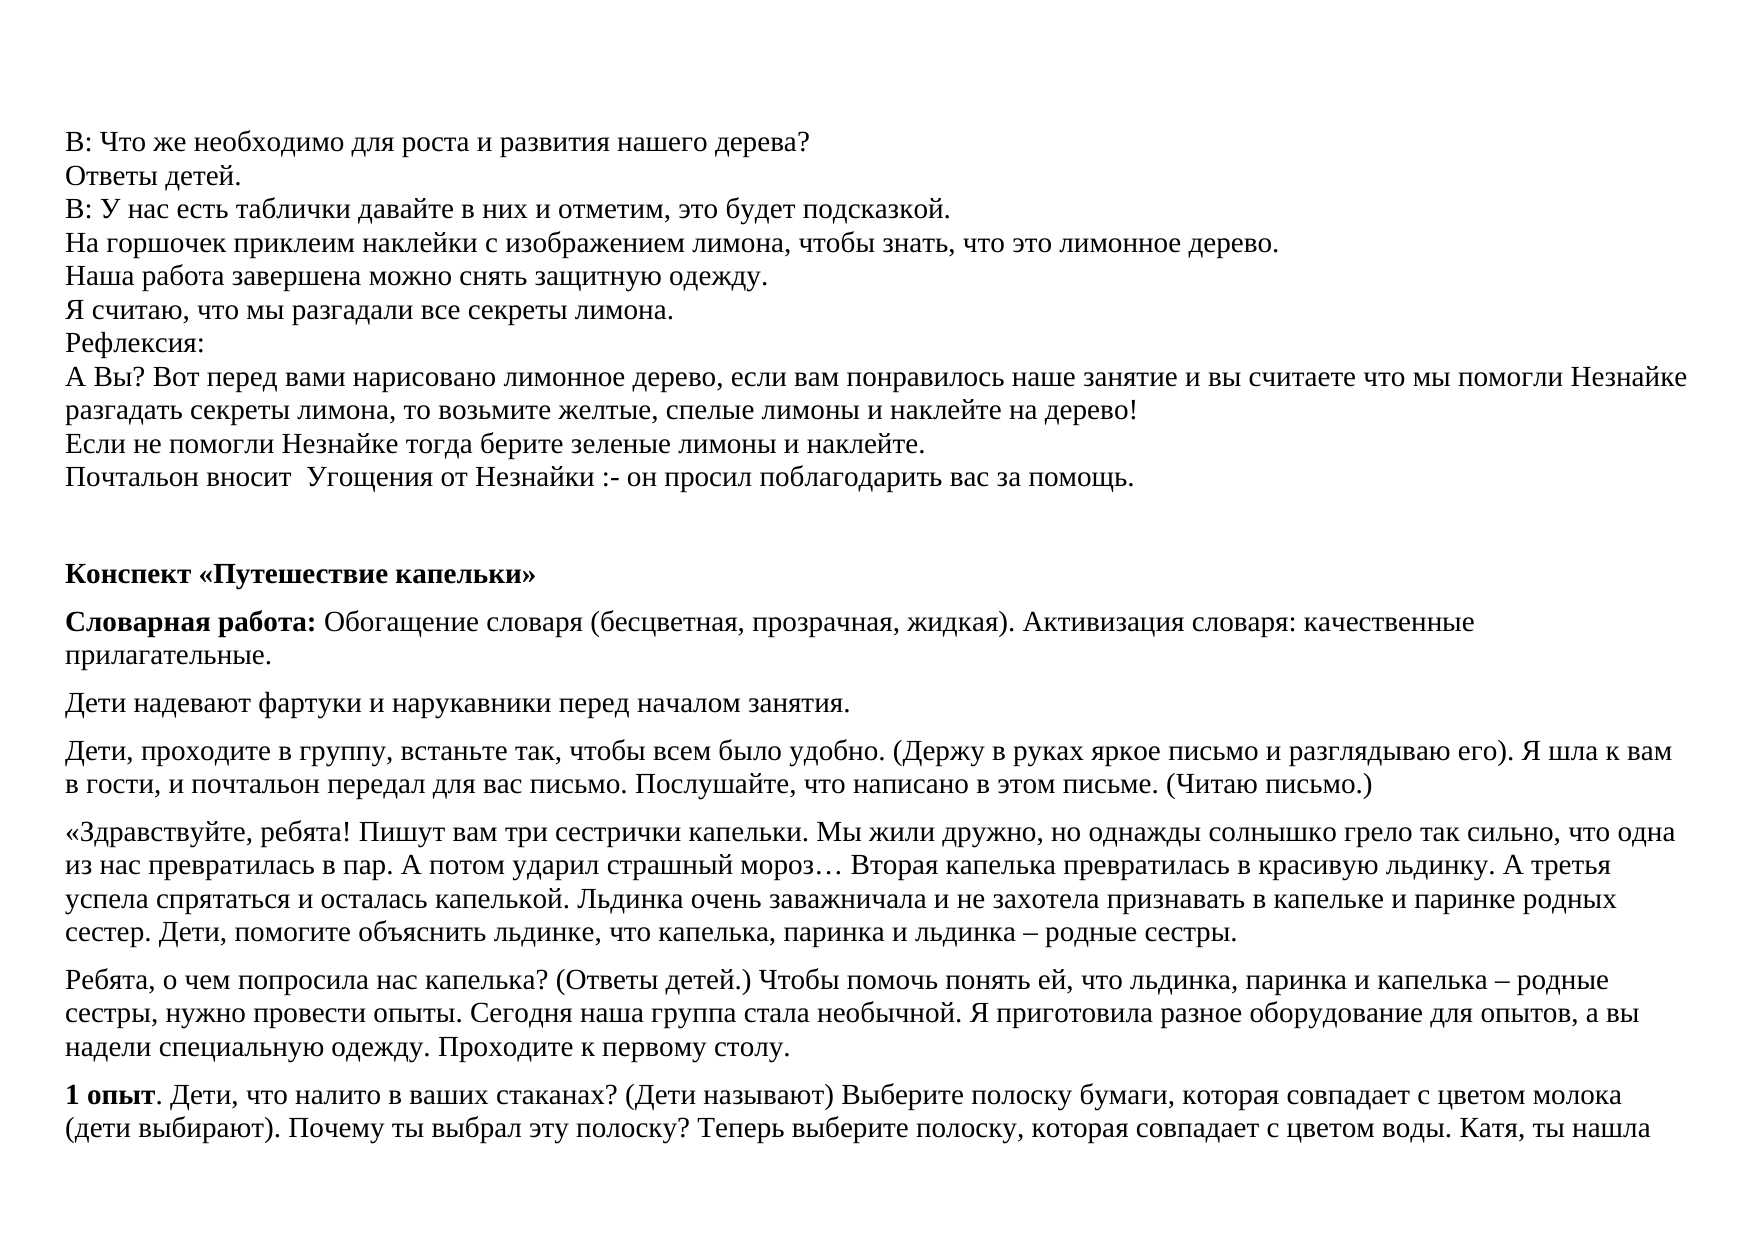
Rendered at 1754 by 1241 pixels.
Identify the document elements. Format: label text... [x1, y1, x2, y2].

text Словарная работа: Обогащение словаря (бесцветная, прозрачная, жидкая). Активизация словаря: качественные прилагательные. [65, 604, 1689, 671]
text А Вы? Вот перед вами нарисовано лимонное дерево, если вам понравилось наше занятие и вы считаете что мы помогли Незнайке разгадать секреты лимона, то возьмите желтые, спелые лимоны и наклейте на дерево! [65, 359, 1689, 426]
text Я считаю, что мы разгадали все секреты лимона. [65, 292, 1689, 325]
text Наша работа завершена можно снять защитную одежду. [65, 258, 1689, 292]
text Если не помогли Незнайке тогда берите зеленые лимоны и наклейте. [65, 426, 1689, 459]
text Конспект «Путешествие капельки» [65, 521, 1689, 590]
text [65, 1077, 1689, 1144]
text Ответы детей. [65, 158, 1689, 191]
text Дети надевают фартуки и нарукавники перед началом занятия. [65, 685, 1689, 719]
text В: Что же необходимо для роста и развития нашего дерева? [65, 124, 1689, 158]
text На горшочек приклеим наклейки с изображением лимона, чтобы знать, что это лимонное дерево. [65, 225, 1689, 258]
text В: У нас есть таблички давайте в них и отметим, это будет подсказкой. [65, 191, 1689, 225]
text «Здравствуйте, ребята! Пишут вам три сестрички капельки. Мы жили дружно, но однажды солнышко грело так сильно, что одна из нас превратилась в пар. А потом ударил страшный мороз… Вторая капелька превратилась в красивую льдинку. А третья успела спрятаться и осталась капелькой. Льдинка очень заважничала и не захотела признавать в капельке и паринке родных сестер. Дети, помогите объяснить льдинке, что капелька, паринка и льдинка – родные сестры. [65, 814, 1689, 948]
text Рефлексия: [65, 325, 1689, 359]
text Почтальон вносит Угощения от Незнайки :- он просил поблагодарить вас за помощь. [65, 459, 1689, 493]
text Ребята, о чем попросила нас капелька? (Ответы детей.) Чтобы помочь понять ей, что льдинка, паринка и капелька – родные сестры, нужно провести опыты. Сегодня наша группа стала необычной. Я приготовила разное оборудование для опытов, а вы надели специальную одежду. Проходите к первому столу. [65, 962, 1689, 1063]
text Дети, проходите в группу, встаньте так, чтобы всем было удобно. (Держу в руках яркое письмо и разглядываю его). Я шла к вам в гости, и почтальон передал для вас письмо. Послушайте, что написано в этом письме. (Читаю письмо.) [65, 733, 1689, 800]
